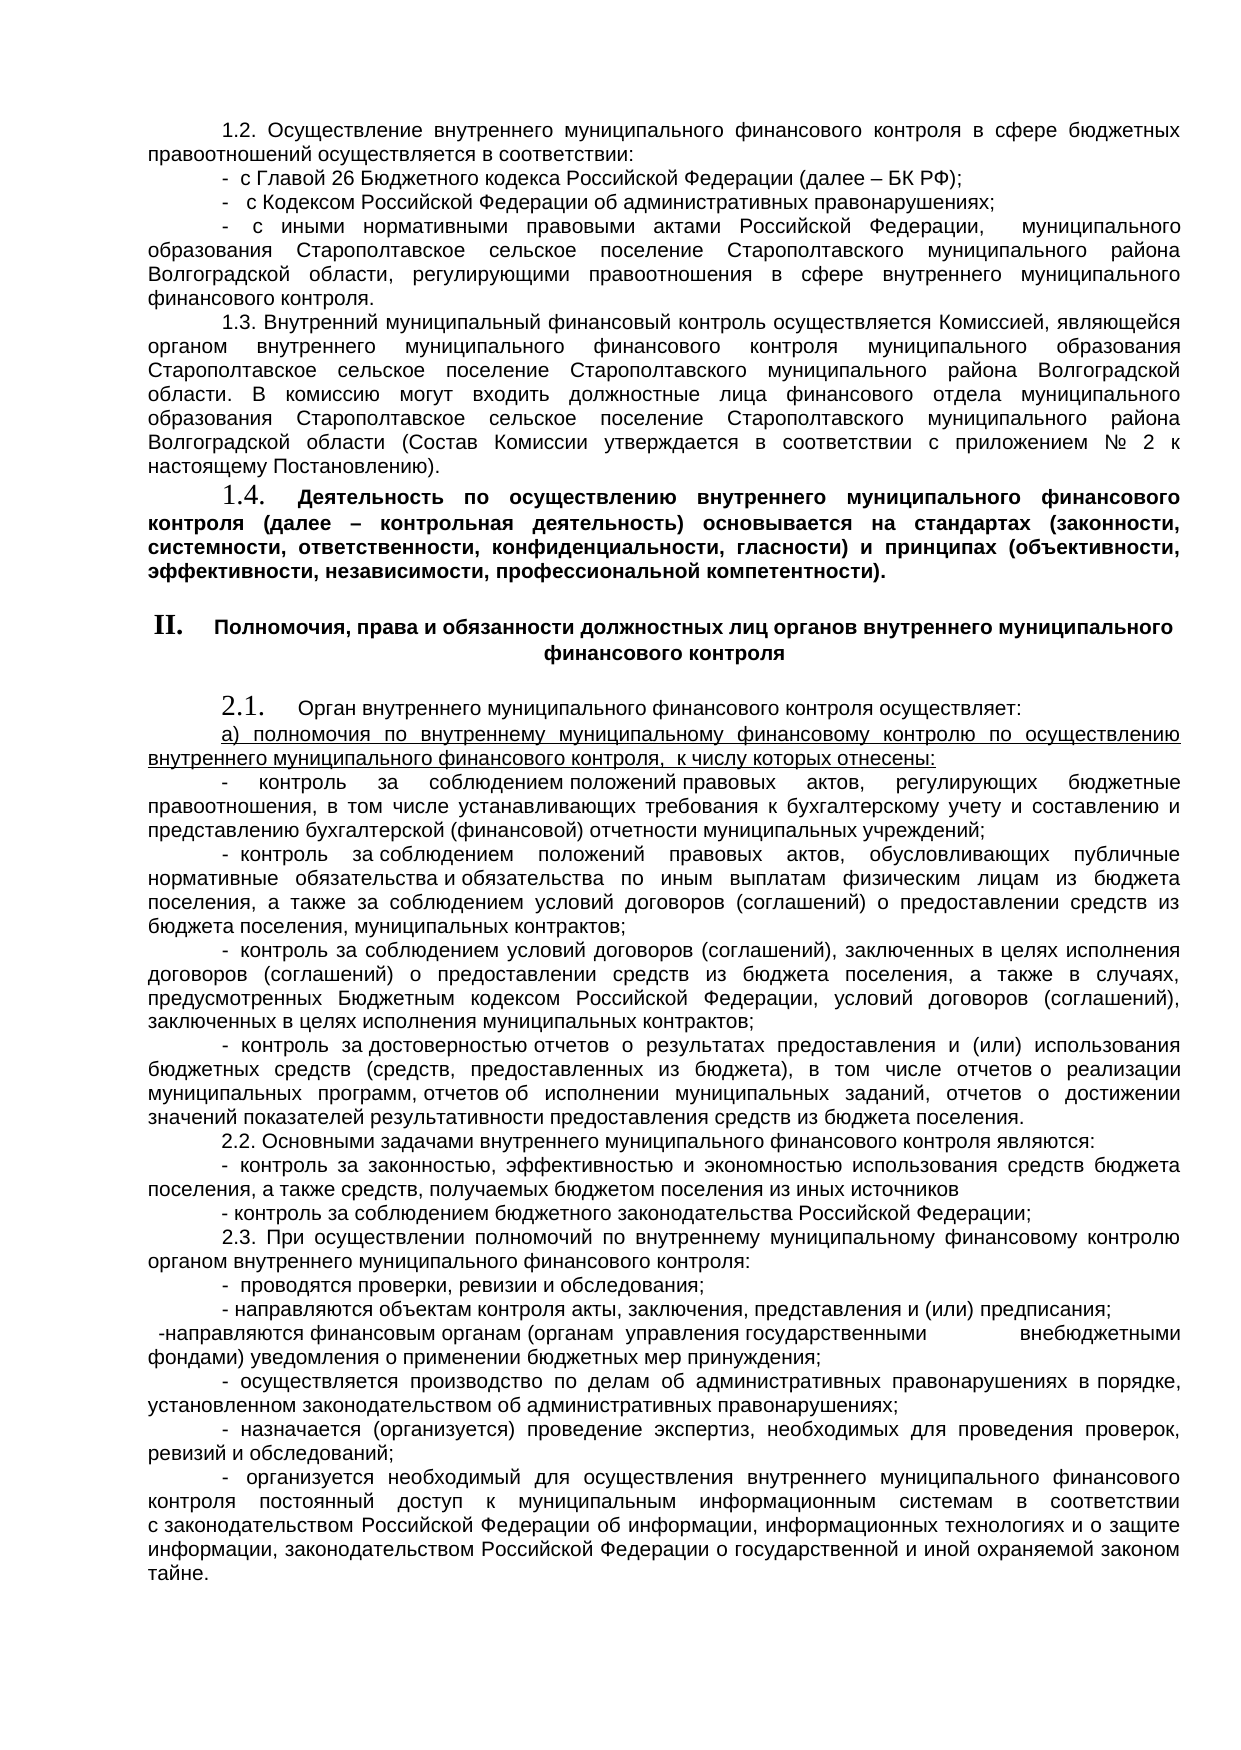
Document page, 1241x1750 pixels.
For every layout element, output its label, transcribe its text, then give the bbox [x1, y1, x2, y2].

list Полномочия, права и обязанности должностных лиц органов внутреннего муниципального финансового контроля [146, 607, 1181, 664]
text - проводятся проверки, ревизии и обследования; [148, 1273, 1181, 1297]
text -направляются финансовым органам (органам управления государственными внебюджетными фондами) уведомления о применении бюджетных мер принуждения; [148, 1321, 1181, 1369]
text - осуществляется производство по делам об административных правонарушениях в порядке, установленном законодательством об административных правонарушениях; [148, 1369, 1181, 1417]
text - с Кодексом Российской Федерации об административных правонарушениях; [148, 190, 1181, 214]
text 2.3. При осуществлении полномочий по внутреннему муниципальному финансовому контролю органом внутреннего муниципального финансового контроля: [148, 1225, 1181, 1273]
text - контроль за соблюдением условий договоров (соглашений), заключенных в целях исполнения договоров (соглашений) о предоставлении средств из бюджета поселения, а также в случаях, предусмотренных Бюджетным кодексом Российской Федерации, условий договоров (соглашений), заключенных в целях исполнения муниципальных контрактов; [148, 937, 1181, 1033]
text - организуется необходимый для осуществления внутреннего муниципального финансового контроля постоянный доступ к муниципальным информационным системам в соответствии с законодательством Российской Федерации об информации, информационных технологиях и о защите информации, законодательством Российской Федерации о государственной и иной охраняемой законом тайне. [148, 1464, 1181, 1584]
text а) полномочия по внутреннему муниципальному финансовому контролю по осуществлению внутреннего муниципального финансового контроля, к числу которых отнесены: [148, 722, 1181, 770]
text - контроль за соблюдением положений правовых актов, обусловливающих публичные нормативные обязательства и обязательства по иным выплатам физическим лицам из бюджета поселения, а также за соблюдением условий договоров (соглашений) о предоставлении средств из бюджета поселения, муниципальных контрактов; [148, 842, 1181, 937]
list Орган внутреннего муниципального финансового контроля осуществляет: [148, 688, 1181, 722]
text - назначается (организуется) проведение экспертиз, необходимых для проведения проверок, ревизий и обследований; [148, 1417, 1181, 1464]
text - контроль за достоверностью отчетов о результатах предоставления и (или) использования бюджетных средств (средств, предоставленных из бюджета), в том числе отчетов о реализации муниципальных программ, отчетов об исполнении муниципальных заданий, отчетов о достижении значений показателей результативности предоставления средств из бюджета поселения. [148, 1033, 1181, 1129]
text 2.2. Основными задачами внутреннего муниципального финансового контроля являются: [148, 1129, 1181, 1153]
text - с иными нормативными правовыми актами Российской Федерации, муниципального образования Старополтавское сельское поселение Старополтавского муниципального района Волгоградской области, регулирующими правоотношения в сфере внутреннего муниципального финансового контроля. [148, 214, 1181, 310]
text - контроль за законностью, эффективностью и экономностью использования средств бюджета поселения, а также средств, получаемых бюджетом поселения из иных источников [148, 1153, 1181, 1201]
list Деятельность по осуществлению внутреннего муниципального финансового контроля (далее – контрольная деятельность) основывается на стандартах (законности, системности, ответственности, конфиденциальности, гласности) и принципах (объективности, эффективности, независимости, профессиональной компетентности). [148, 477, 1181, 583]
text - контроль за соблюдением бюджетного законодательства Российской Федерации; [148, 1201, 1181, 1225]
text - контроль за соблюдением положений правовых актов, регулирующих бюджетные правоотношения, в том числе устанавливающих требования к бухгалтерскому учету и составлению и представлению бухгалтерской (финансовой) отчетности муниципальных учреждений; [148, 770, 1181, 842]
text 1.3. Внутренний муниципальный финансовый контроль осуществляется Комиссией, являющейся органом внутреннего муниципального финансового контроля муниципального образования Старополтавское сельское поселение Старополтавского муниципального района Волгоградской области. В комиссию могут входить должностные лица финансового отдела муниципального образования Старополтавское сельское поселение Старополтавского муниципального района Волгоградской области (Состав Комиссии утверждается в соответствии с приложением № 2 к настоящему Постановлению). [148, 310, 1181, 477]
text 1.2. Осуществление внутреннего муниципального финансового контроля в сфере бюджетных правоотношений осуществляется в соответствии: [148, 118, 1181, 166]
text - направляются объектам контроля акты, заключения, представления и (или) предписания; [148, 1297, 1181, 1321]
text - с Главой 26 Бюджетного кодекса Российской Федерации (далее – БК РФ); [148, 166, 1181, 190]
